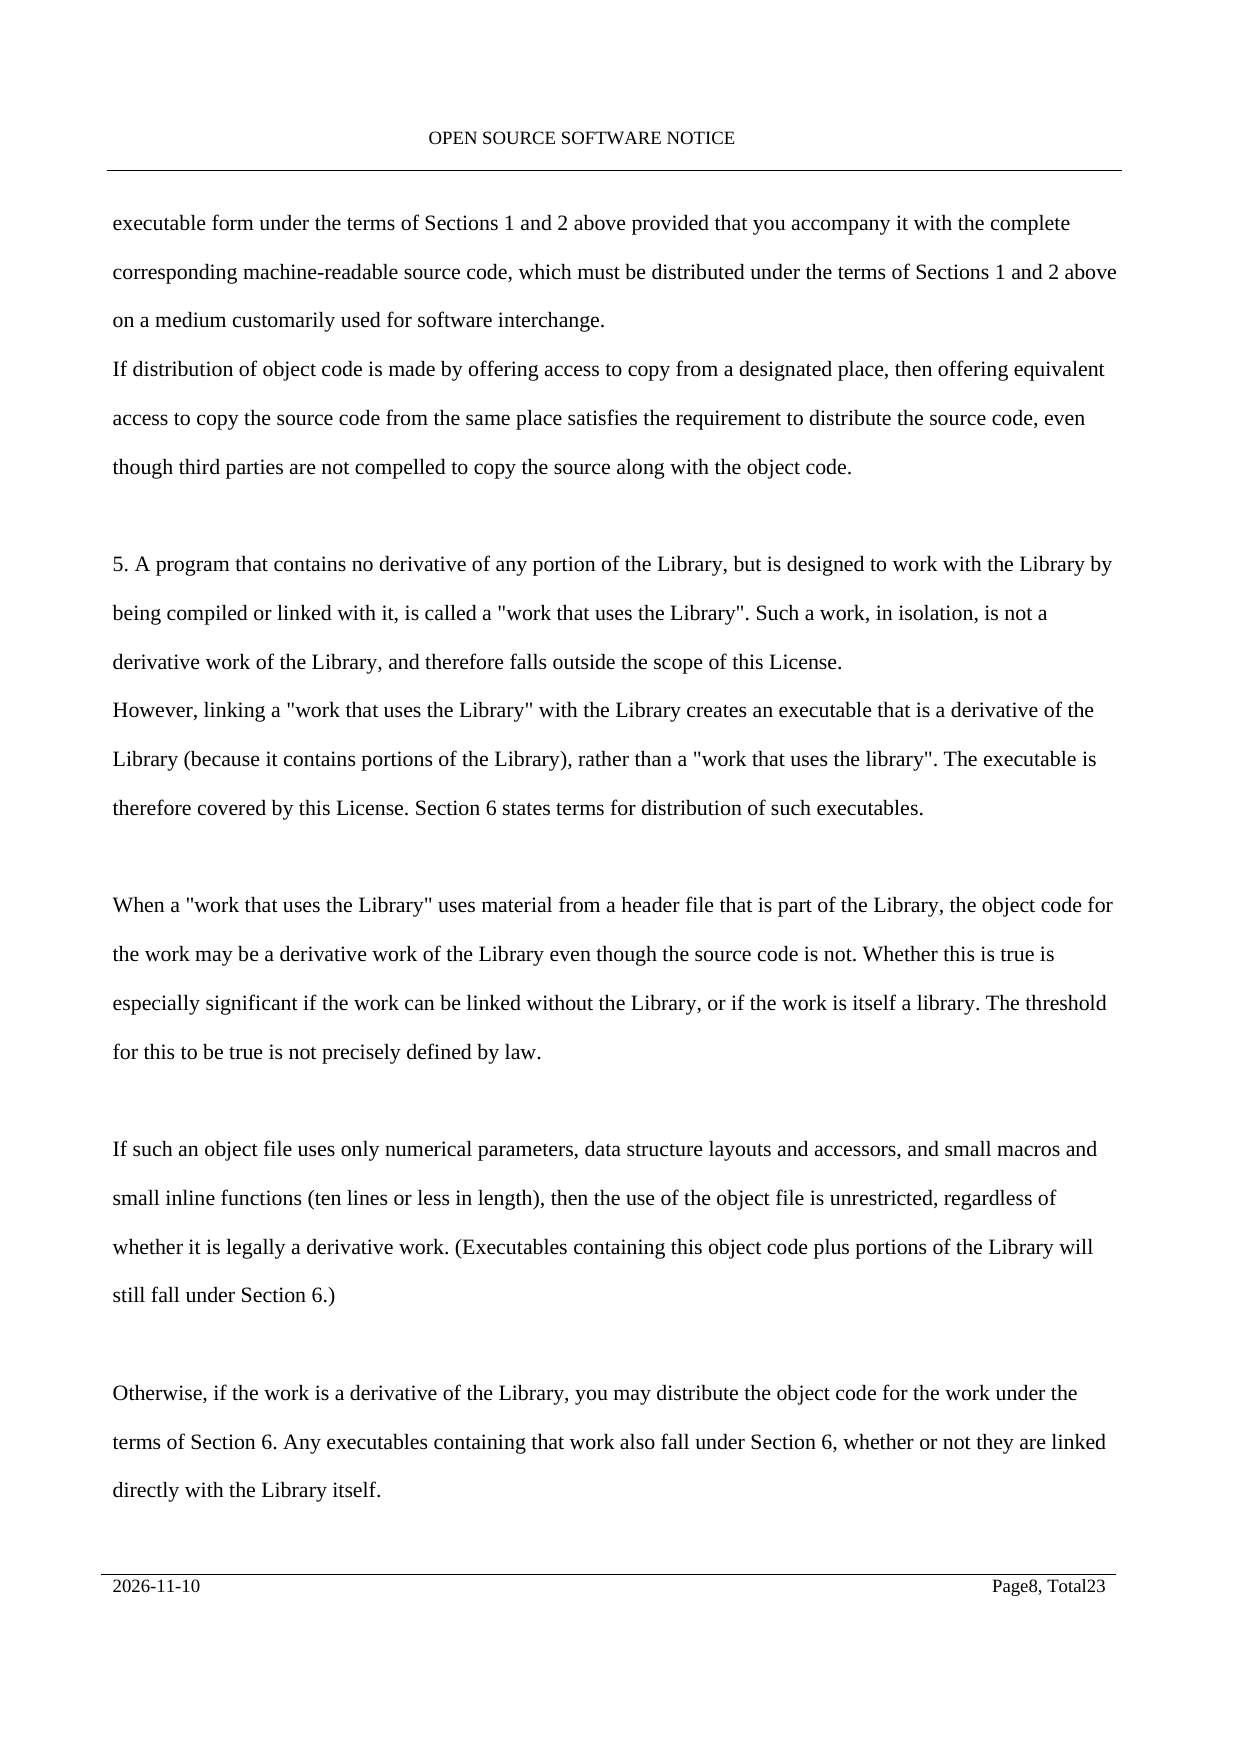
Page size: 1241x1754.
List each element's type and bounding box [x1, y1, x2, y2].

text [112, 206, 1128, 1506]
